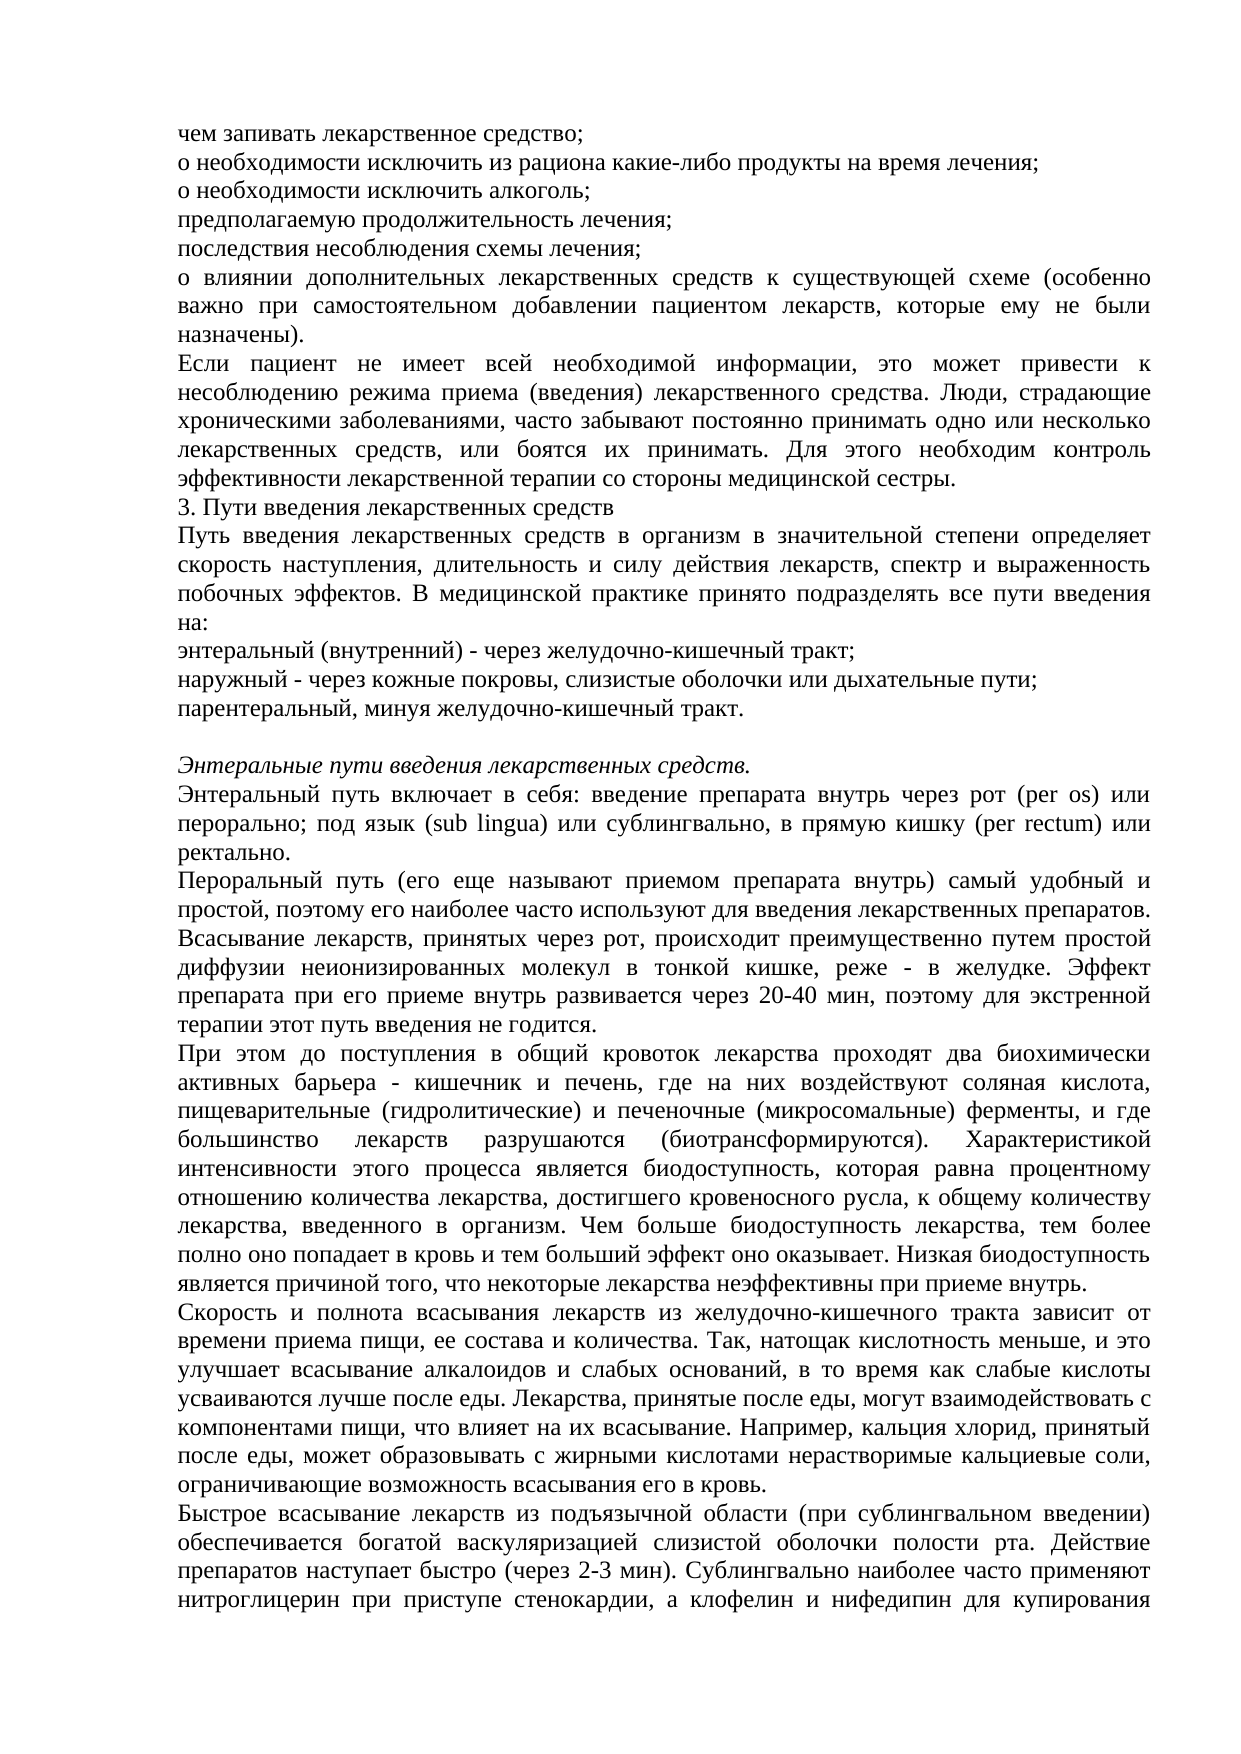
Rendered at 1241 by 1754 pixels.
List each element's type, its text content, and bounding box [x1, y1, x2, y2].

text предполагаемую продолжительность лечения; [177, 204, 1152, 233]
text наружный - через кожные покровы, слизистые оболочки или дыхательные пути; [177, 664, 1152, 693]
text чем запивать лекарственное средство; [177, 118, 1152, 147]
text парентеральный, минуя желудочно-кишечный тракт. [177, 693, 1152, 722]
text Скорость и полнота всасывания лекарств из желудочно-кишечного тракта зависит от времени приема пищи, ее состава и количества. Так, натощак кислотность меньше, и это улучшает всасывание алкалоидов и слабых оснований, в то время как слабые кислоты усваиваются лучше после еды. Лекарства, принятые после еды, могут взаимодействовать с компонентами пищи, что влияет на их всасывание. Например, кальция хлорид, принятый после еды, может образовывать с жирными кислотами нерастворимые кальциевые соли, ограничивающие возможность всасывания его в кровь. [177, 1297, 1152, 1498]
text о влиянии дополнительных лекарственных средств к существующей схеме (особенно важно при самостоятельном добавлении пациентом лекарств, которые ему не были назначены). [177, 262, 1152, 348]
text Путь введения лекарственных средств в организм в значительной степени определяет скорость наступления, длительность и силу действия лекарств, спектр и выраженность побочных эффектов. В медицинской практике принято подразделять все пути введения на: [177, 521, 1152, 636]
text энтеральный (внутренний) - через желудочно-кишечный тракт; [177, 636, 1152, 664]
text Энтеральные пути введения лекарственных средств. [177, 751, 1152, 779]
text Энтеральный путь включает в себя: введение препарата внутрь через рот (per os) или перорально; под язык (sub lingua) или сублингвально, в прямую кишку (per rectum) или ректально. [177, 779, 1152, 866]
text Если пациент не имеет всей необходимой информации, это может привести к несоблюдению режима приема (введения) лекарственного средства. Люди, страдающие хроническими заболеваниями, часто забывают постоянно принимать одно или несколько лекарственных средств, или боятся их принимать. Для этого необходим контроль эффективности лекарственной терапии со стороны медицинской сестры. [177, 348, 1152, 492]
text 3. Пути введения лекарственных средств [177, 492, 1152, 521]
text При этом до поступления в общий кровоток лекарства проходят два биохимически активных барьера - кишечник и печень, где на них воздействуют соляная кислота, пищеварительные (гидролитические) и печеночные (микросомальные) ферменты, и где большинство лекарств разрушаются (биотрансформируются). Характеристикой интенсивности этого процесса является биодоступность, которая равна процентному отношению количества лекарства, достигшего кровеносного русла, к общему количеству лекарства, введенного в организм. Чем больше биодоступность лекарства, тем более полно оно попадает в кровь и тем больший эффект оно оказывает. Низкая биодоступность является причиной того, что некоторые лекарства неэффективны при приеме внутрь. [177, 1038, 1152, 1297]
text о необходимости исключить алкоголь; [177, 176, 1152, 204]
text последствия несоблюдения схемы лечения; [177, 233, 1152, 262]
text о необходимости исключить из рациона какие-либо продукты на время лечения; [177, 147, 1152, 176]
text Пероральный путь (его еще называют приемом препарата внутрь) самый удобный и простой, поэтому его наиболее часто используют для введения лекарственных препаратов. Всасывание лекарств, принятых через рот, происходит преимущественно путем простой диффузии неионизированных молекул в тонкой кишке, реже - в желудке. Эффект препарата при его приеме внутрь развивается через 20-40 мин, поэтому для экстренной терапии этот путь введения не годится. [177, 866, 1152, 1038]
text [177, 1498, 1152, 1613]
